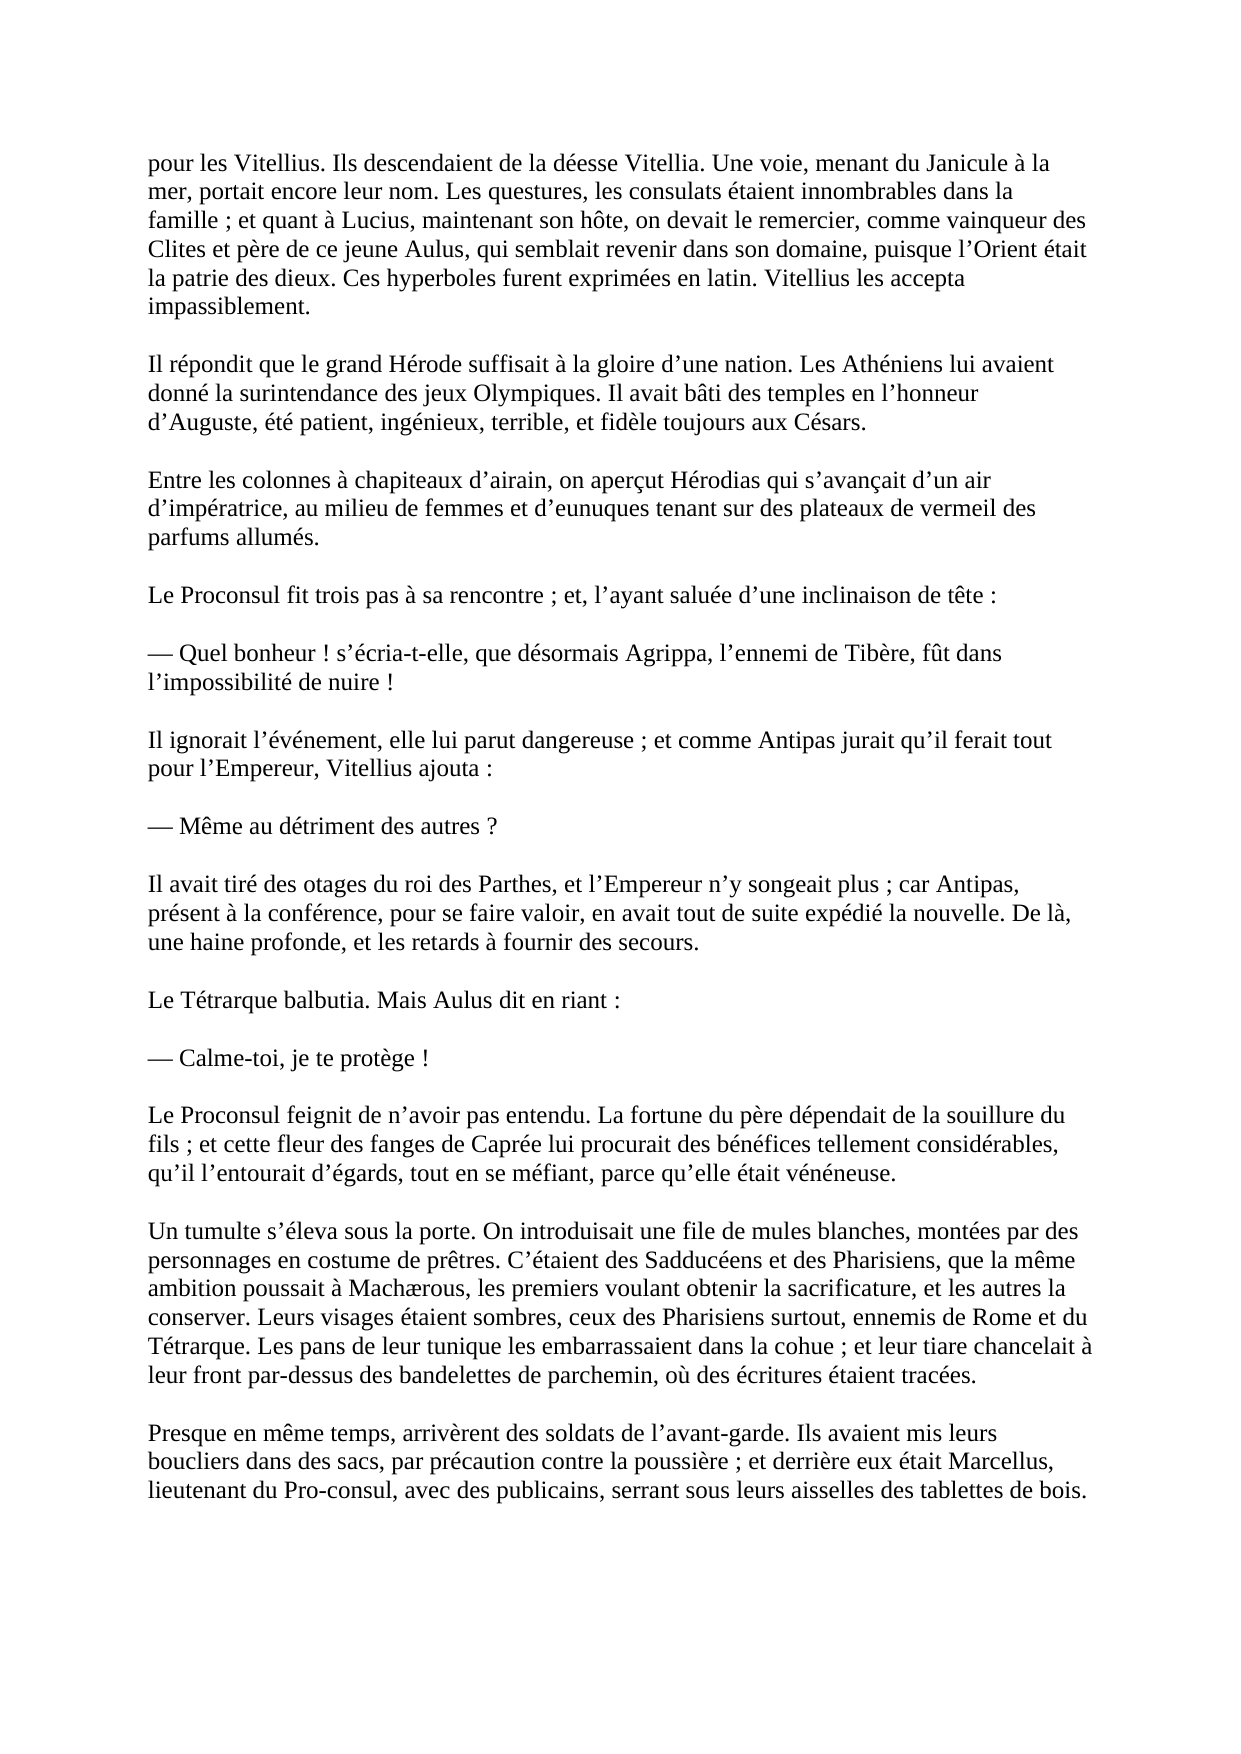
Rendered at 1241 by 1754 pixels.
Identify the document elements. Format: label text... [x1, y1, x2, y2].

text Il ignorait l’événement, elle lui parut dangereuse ; et comme Antipas jurait qu’il ferait tout pour l’Empereur, Vitellius ajouta : [148, 725, 1093, 782]
text Un tumulte s’éleva sous la porte. On introduisait une file de mules blanches, montées par des personnages en costume de prêtres. C’étaient des Sadducéens et des Pharisiens, que la même ambition poussait à Machærous, les premiers voulant obtenir la sacrificature, et les autres la conserver. Leurs visages étaient sombres, ceux des Pharisiens surtout, ennemis de Rome et du Tétrarque. Les pans de leur tunique les embarrassaient dans la cohue ; et leur tiare chancelait à leur front par-dessus des bandelettes de parchemin, où des écritures étaient tracées. [148, 1216, 1093, 1388]
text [148, 148, 1093, 320]
text Presque en même temps, arrivèrent des soldats de l’avant-garde. Ils avaient mis leurs boucliers dans des sacs, par précaution contre la poussière ; et derrière eux était Marcellus, lieutenant du Pro-consul, avec des publicains, serrant sous leurs aisselles des tablettes de bois. [148, 1418, 1093, 1504]
text — Même au détriment des autres ? [148, 811, 1093, 840]
text Entre les colonnes à chapiteaux d’airain, on aperçut Hérodias qui s’avançait d’un air d’impératrice, au milieu de femmes et d’eunuques tenant sur des plateaux de vermeil des parfums allumés. [148, 465, 1093, 551]
text Le Proconsul feignit de n’avoir pas entendu. La fortune du père dépendait de la souillure du fils ; et cette fleur des fanges de Caprée lui procurait des bénéfices tellement considérables, qu’il l’entourait d’égards, tout en se méfiant, parce qu’elle était vénéneuse. [148, 1101, 1093, 1187]
text Le Tétrarque balbutia. Mais Aulus dit en riant : [148, 985, 1093, 1013]
text Le Proconsul fit trois pas à sa rencontre ; et, l’ayant saluée d’une inclinaison de tête : [148, 580, 1093, 609]
text — Quel bonheur ! s’écria-t-elle, que désormais Agrippa, l’ennemi de Tibère, fût dans l’impossibilité de nuire ! [148, 638, 1093, 696]
text Il avait tiré des otages du roi des Parthes, et l’Empereur n’y songeait plus ; car Antipas, présent à la conférence, pour se faire valoir, en avait tout de suite expédié la nouvelle. De là, une haine profonde, et les retards à fournir des secours. [148, 869, 1093, 956]
text Il répondit que le grand Hérode suffisait à la gloire d’une nation. Les Athéniens lui avaient donné la surintendance des jeux Olympiques. Il avait bâti des temples en l’honneur d’Auguste, été patient, ingénieux, terrible, et fidèle toujours aux Césars. [148, 349, 1093, 436]
text — Calme-toi, je te protège ! [148, 1043, 1093, 1071]
